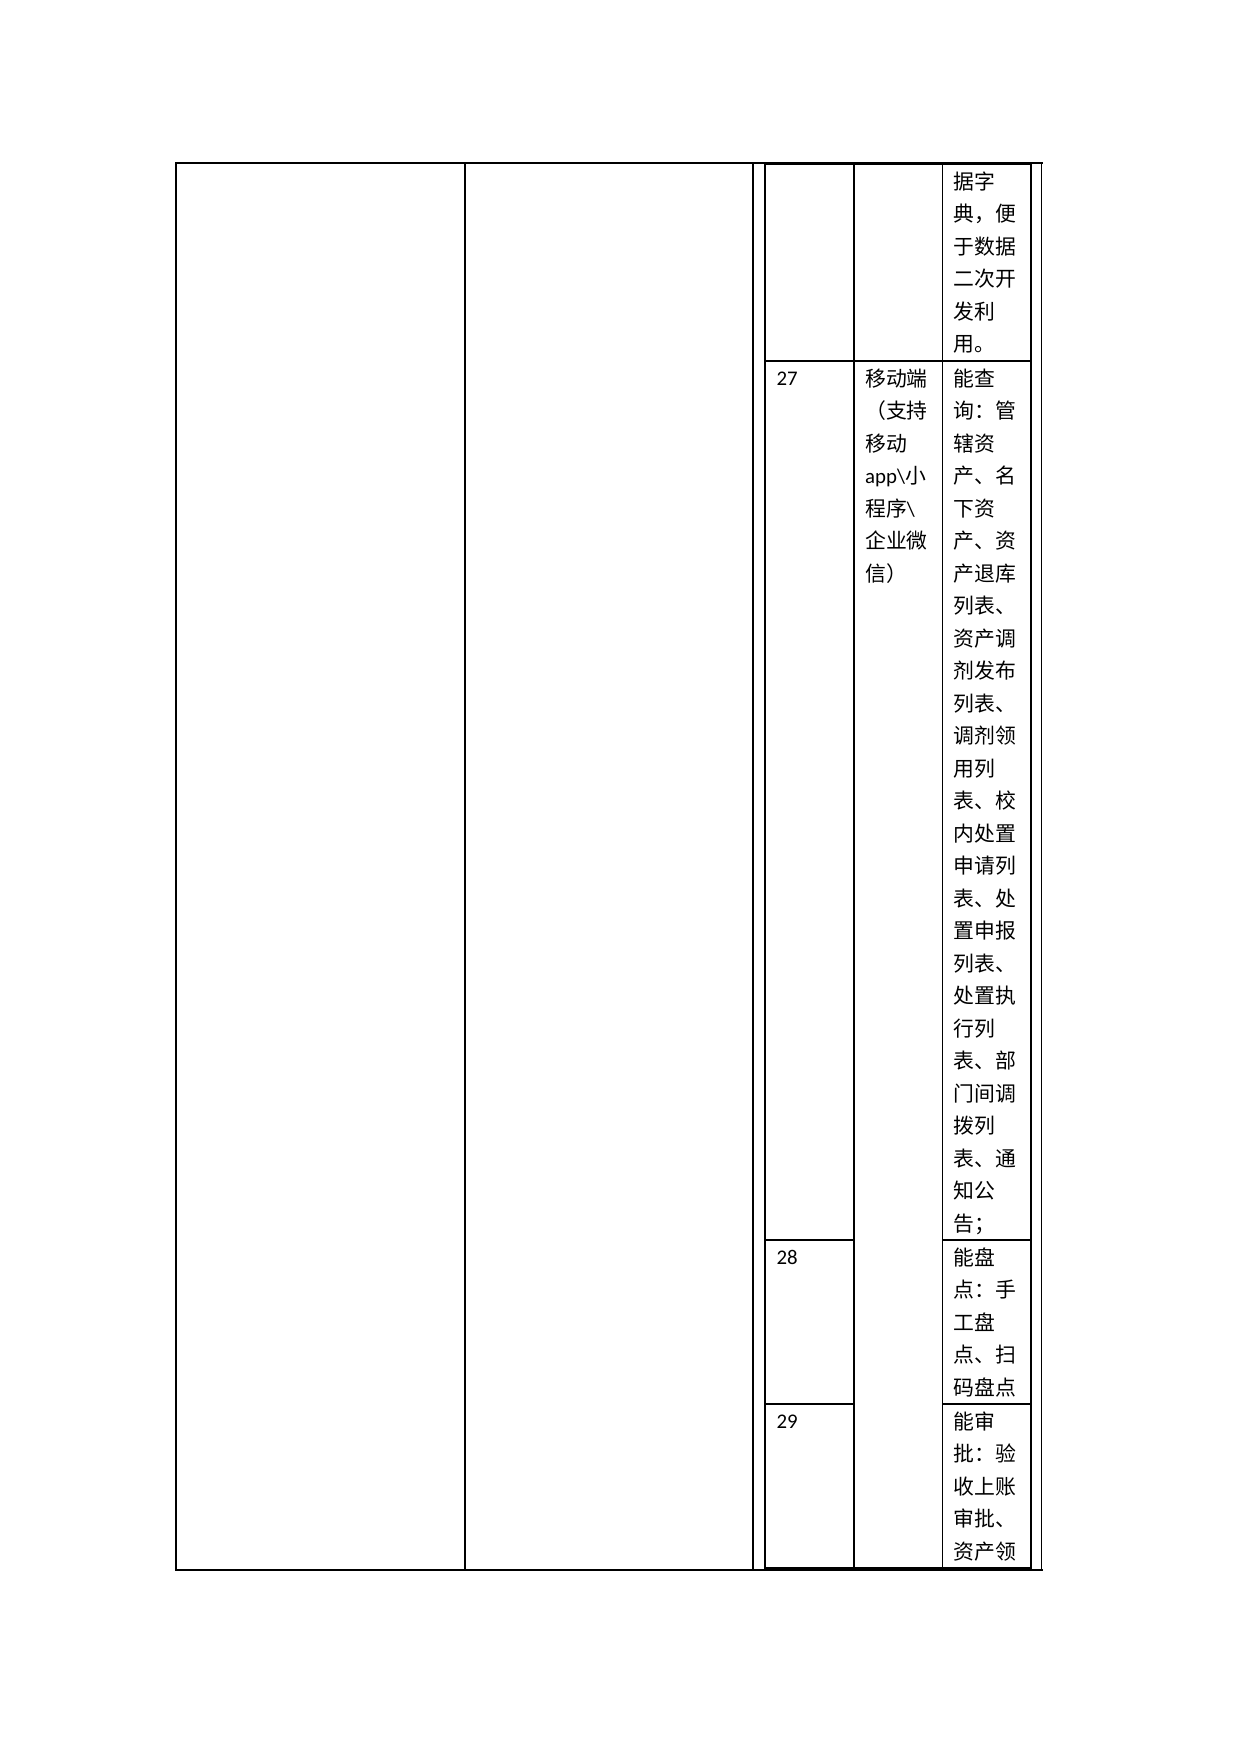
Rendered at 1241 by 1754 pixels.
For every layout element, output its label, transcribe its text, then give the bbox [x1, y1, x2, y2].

table_cell [177, 164, 464, 1569]
table_cell 1 [466, 164, 752, 1569]
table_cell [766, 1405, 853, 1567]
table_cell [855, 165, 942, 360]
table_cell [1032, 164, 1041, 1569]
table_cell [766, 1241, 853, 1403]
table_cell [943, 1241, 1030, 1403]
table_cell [855, 362, 942, 1567]
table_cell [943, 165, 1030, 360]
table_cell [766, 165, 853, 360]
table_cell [766, 362, 853, 1239]
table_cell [943, 362, 1030, 1239]
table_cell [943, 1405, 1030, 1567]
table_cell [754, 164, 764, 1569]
